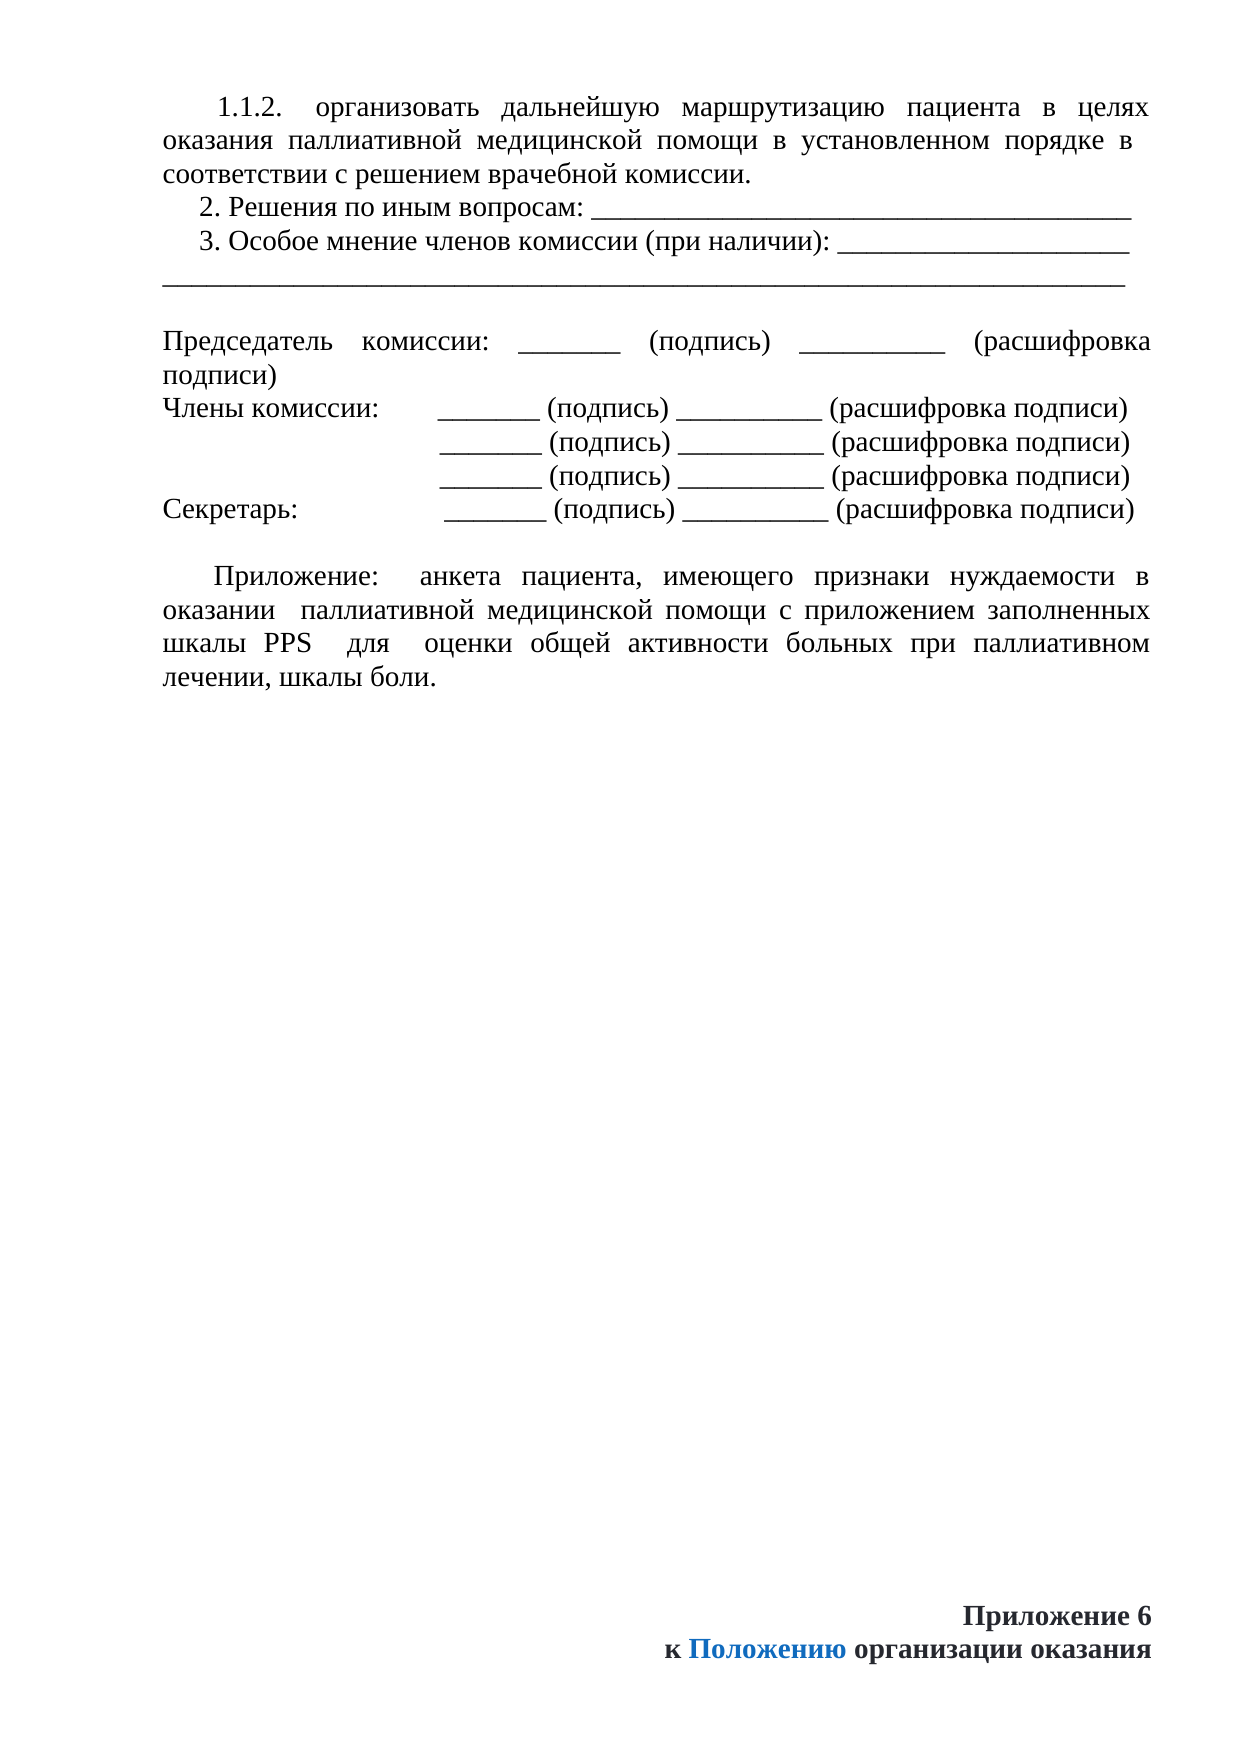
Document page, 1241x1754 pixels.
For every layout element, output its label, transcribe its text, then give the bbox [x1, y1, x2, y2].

text Члены комиссии: _______ (подпись) __________ (расшифровка подписи) [162, 391, 1152, 424]
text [162, 1598, 1152, 1665]
text Секретарь: _______ (подпись) __________ (расшифровка подписи) [162, 491, 1152, 525]
text Председатель комиссии: _______ (подпись) __________ (расшифровка подписи) [162, 323, 1152, 391]
text 2. Решения по иным вопросам: _____________________________________ [162, 189, 1152, 223]
text 1.1.2. организовать дальнейшую маршрутизацию пациента в целях оказания паллиативной медицинской помощи в установленном порядке в [162, 89, 1152, 156]
text соответствии с решением врачебной комиссии. [162, 156, 1152, 189]
text _______ (подпись) __________ (расшифровка подписи) [162, 458, 1152, 491]
text _______ (подпись) __________ (расшифровка подписи) [162, 424, 1152, 458]
text 3. Особое мнение членов комиссии (при наличии): ____________________ [162, 223, 1152, 256]
text __________________________________________________________________ [162, 256, 1152, 290]
text Приложение: анкета пациента, имеющего признаки нуждаемости в оказании паллиативной медицинской помощи с приложением заполненных шкалы PPS для оценки общей активности больных при паллиативном лечении, шкалы боли. [162, 558, 1152, 692]
